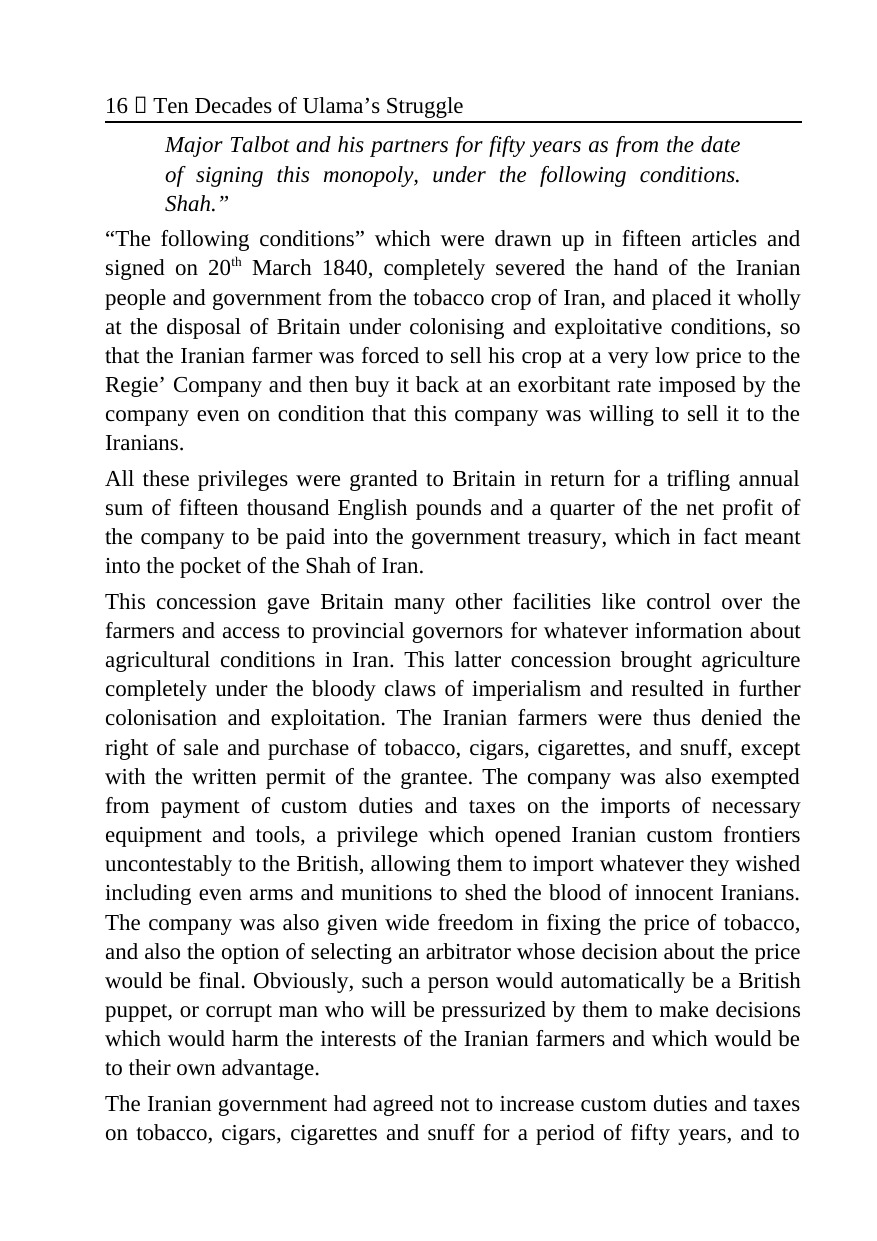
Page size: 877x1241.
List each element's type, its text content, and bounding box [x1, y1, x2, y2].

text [105, 1088, 802, 1146]
text All these privileges were granted to Britain in return for a trifling annual sum of fifteen thousand English pounds and a quarter of the net profit of the company to be paid into the government treasury, which in fact meant into the pocket of the Shah of Iran. [105, 463, 802, 579]
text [165, 129, 742, 217]
text “The following conditions” which were drawn up in fifteen articles and signed on 20th March 1840, completely severed the hand of the Iranian people and government from the tobacco crop of Iran, and placed it wholly at the disposal of Britain under colonising and exploitative conditions, so that the Iranian farmer was forced to sell his crop at a very low price to the Regie’ Company and then buy it back at an exorbitant rate imposed by the company even on condition that this company was willing to sell it to the Iranians. [105, 223, 802, 457]
text This concession gave Britain many other facilities like control over the farmers and access to provincial governors for whatever information about agricultural conditions in Iran. This latter concession brought agriculture completely under the bloody claws of imperialism and resulted in further colonisation and exploitation. The Iranian farmers were thus denied the right of sale and purchase of tobacco, cigars, cigarettes, and snuff, except with the written permit of the grantee. The company was also exempted from payment of custom duties and taxes on the imports of necessary equipment and tools, a privilege which opened Iranian custom frontiers uncontestably to the British, allowing them to import whatever they wished including even arms and munitions to shed the blood of innocent Iranians. The company was also given wide freedom in fixing the price of tobacco, and also the option of selecting an arbitrator whose decision about the price would be final. Obviously, such a person would automatically be a British puppet, or corrupt man who will be pressurized by them to make decisions which would harm the interests of the Iranian farmers and which would be to their own advantage. [105, 586, 802, 1082]
